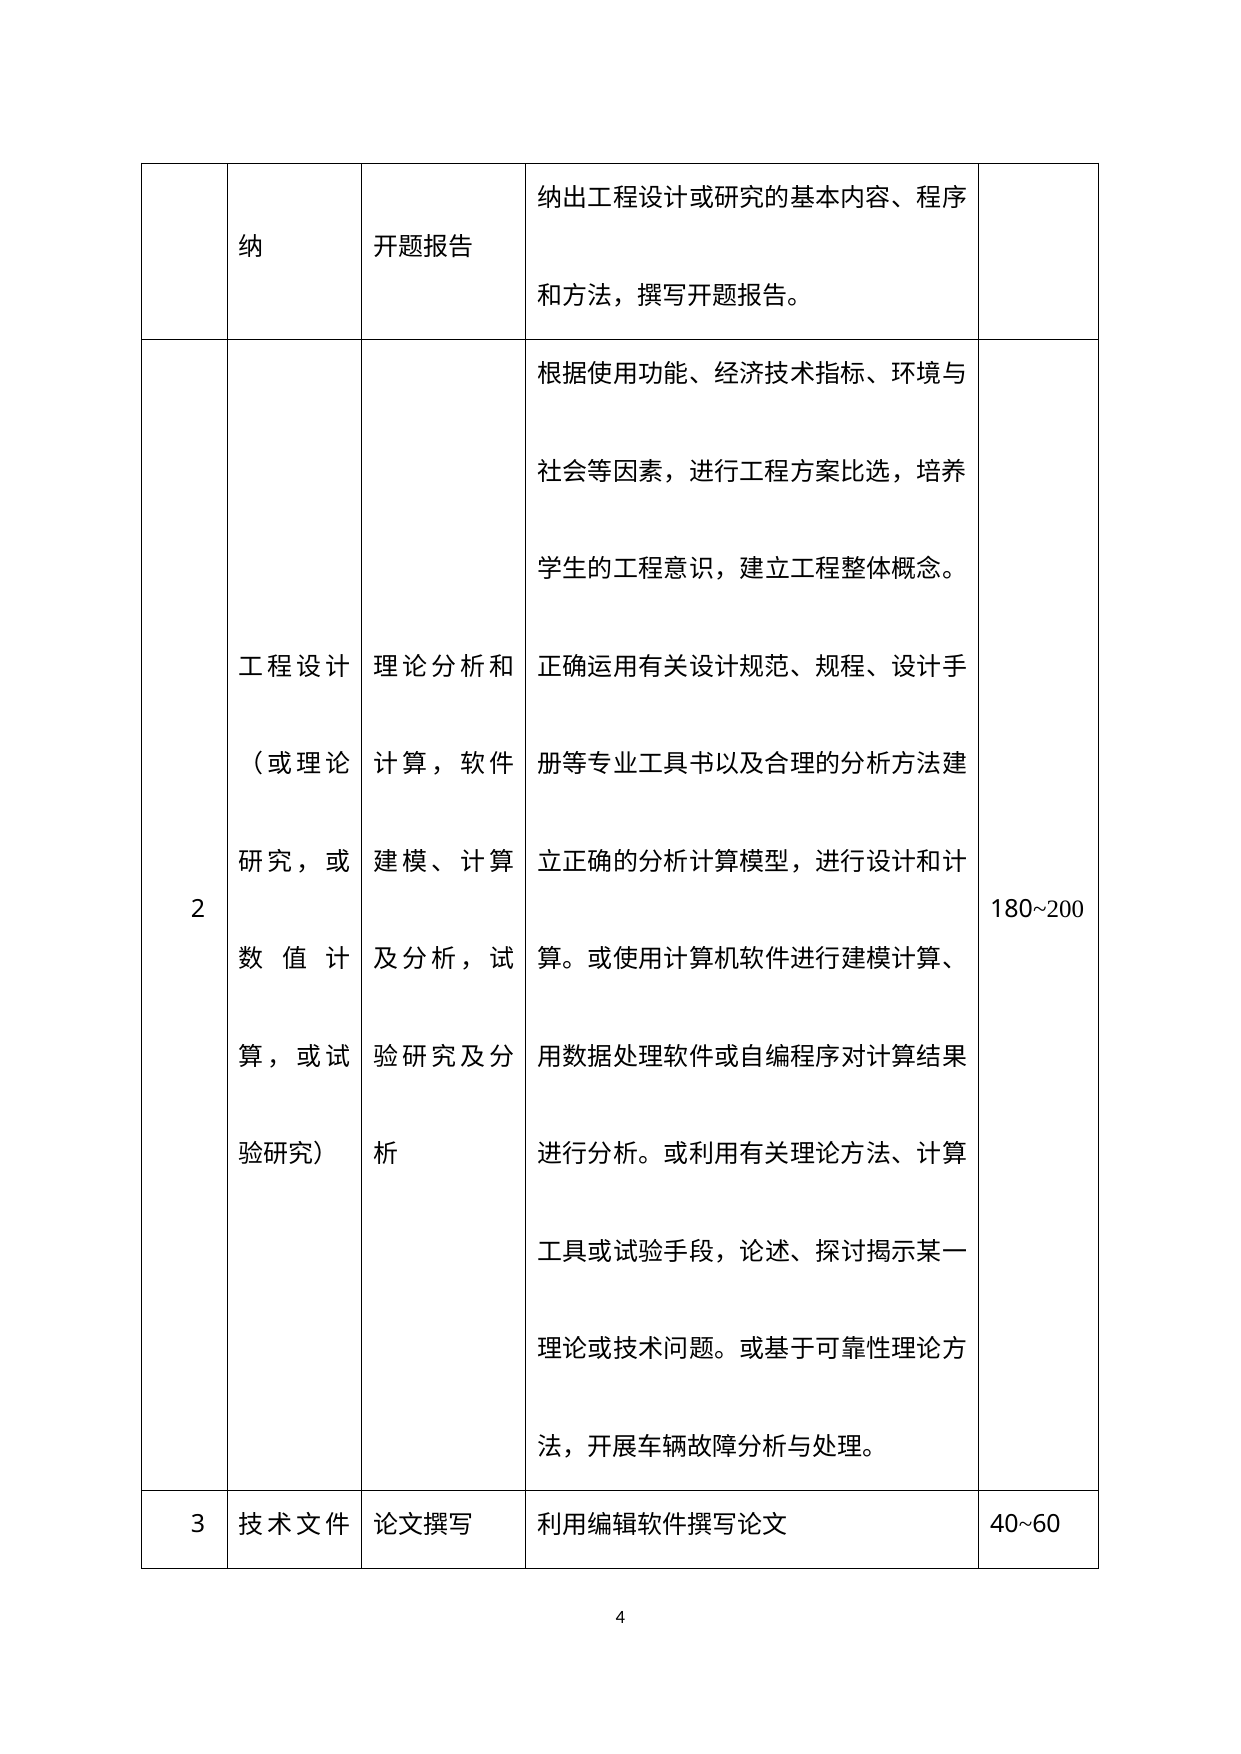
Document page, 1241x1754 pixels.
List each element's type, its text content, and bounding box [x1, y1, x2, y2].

table_cell 根据使用功能、经济技术指标、环境与社会等因素，进行工程方案比选，培养学生的工程意识，建立工程整体概念。正确运用有关设计规范、规程、设计手册等专业工具书以及合理的分析方法建立正确的分析计算模型，进行设计和计算。或使用计算机软件进行建模计算、用数据处理软件或自编程序对计算结果进行分析。或利用有关理论方法、计算工具或试验手段，论述、探讨揭示某一理论或技术问题。或基于可靠性理论方法，开展车辆故障分析与处理。 [526, 340, 978, 1489]
table_cell 文献综述及开题报告 [362, 164, 525, 338]
table_cell 论文撰写 [362, 1491, 525, 1568]
table_cell 180~200 [979, 340, 1098, 1489]
table_cell 40 [979, 164, 1098, 338]
table_cell 技术文件撰写 [228, 1491, 361, 1568]
table_cell 利用编辑软件撰写论文 [526, 1491, 978, 1568]
table_cell 40~60 [979, 1491, 1098, 1568]
table_cell 3 [142, 1491, 227, 1568]
table_cell 1 [142, 164, 227, 338]
table_cell 文献检索及整理归纳 [228, 164, 361, 338]
table_cell 工程设计（或理论研究，或数值计算，或试验研究） [228, 340, 361, 1489]
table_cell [526, 164, 978, 338]
table_cell 2 [142, 340, 227, 1489]
table_cell 理论分析和计算，软件建模、计算及分析，试验研究及分析 [362, 340, 525, 1489]
